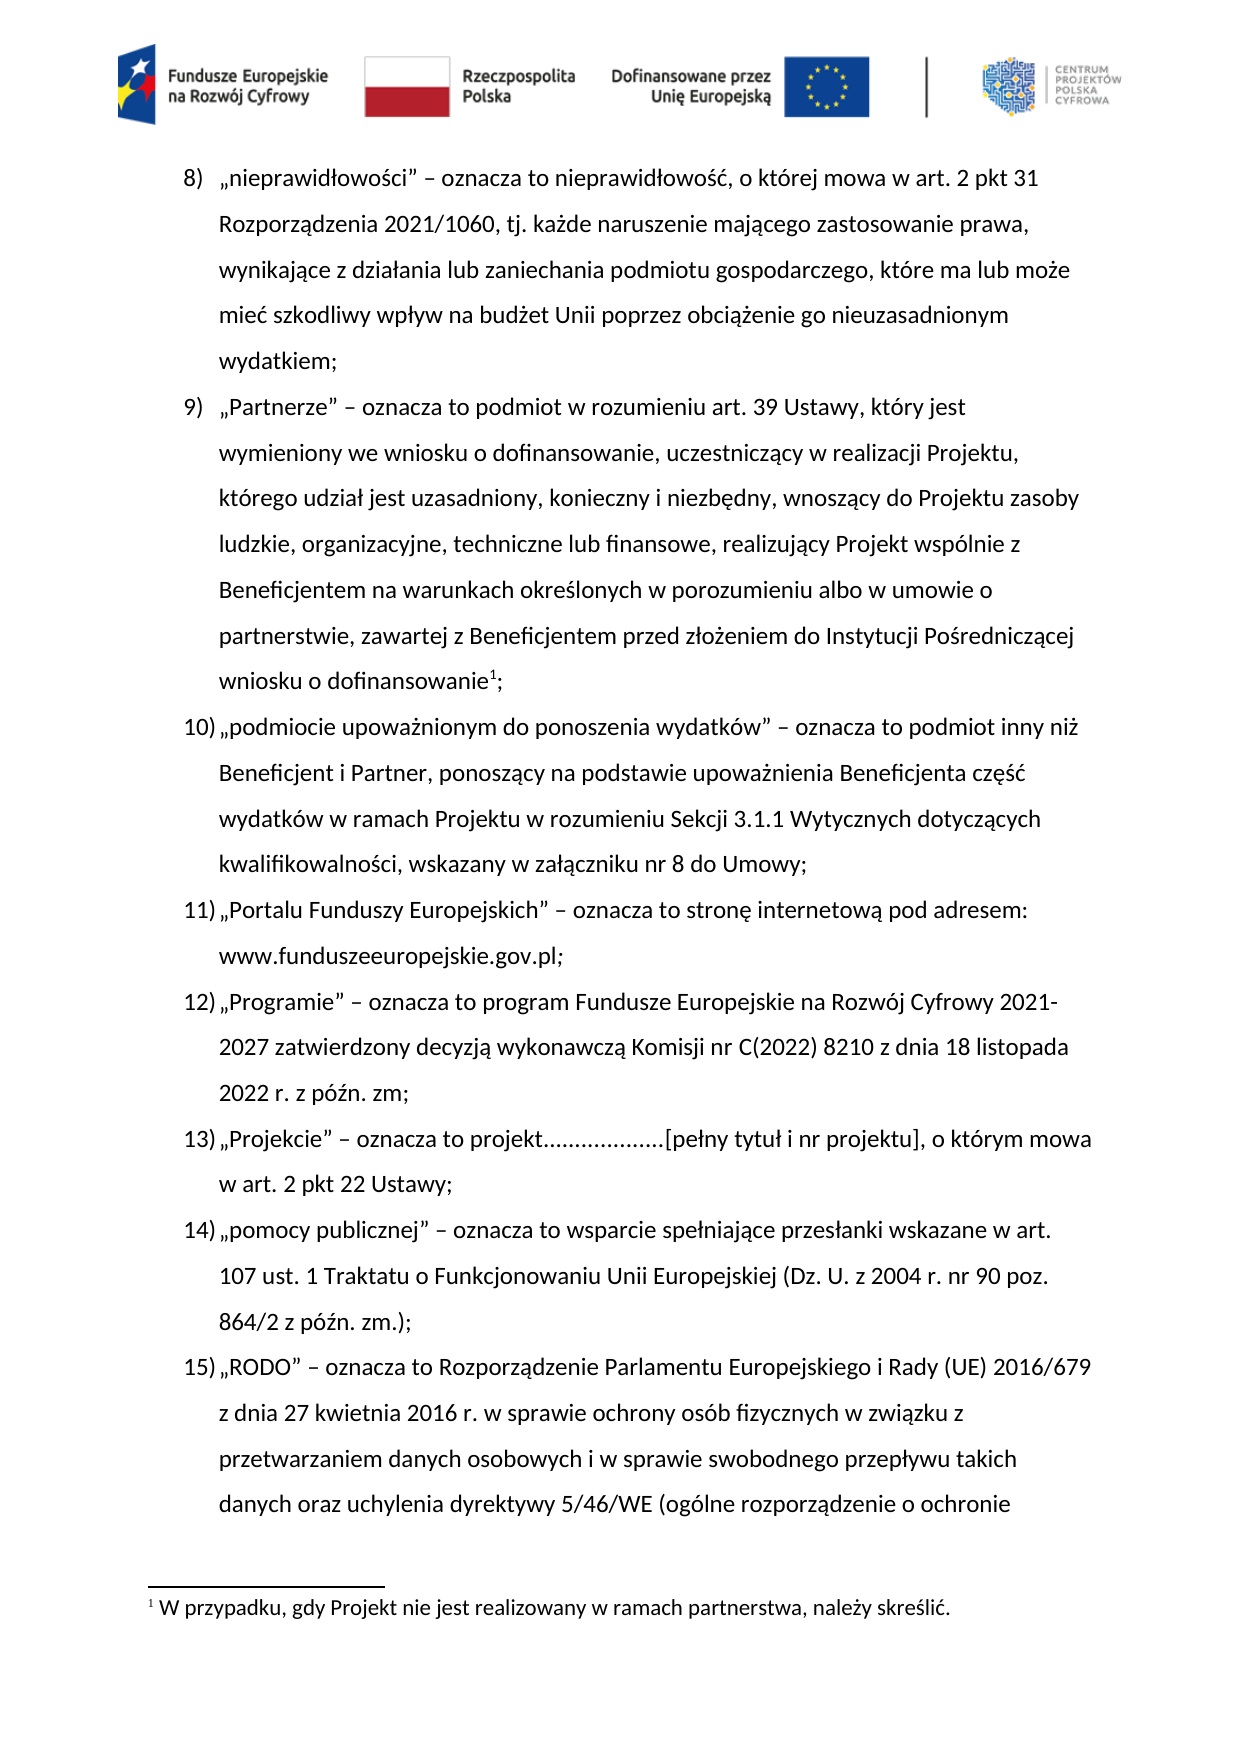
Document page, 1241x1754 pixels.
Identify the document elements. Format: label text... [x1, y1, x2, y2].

list „nieprawidłowości” – oznacza to nieprawidłowość, o której mowa w art. 2 pkt 31 Rozporządzenia 2021/1060, tj. każde naruszenie mającego zastosowanie prawa, wynikające z działania lub zaniechania podmiotu gospodarczego, które ma lub może mieć szkodliwy wpływ na budżet Unii poprzez obciążenie go nieuzasadnionym wydatkiem; [183, 162, 1093, 376]
list „Projekcie” – oznacza to projekt [pełny tytuł i nr projektu], o którym mowa w art. 2 pkt 22 Ustawy; [183, 1123, 1093, 1199]
list „pomocy publicznej” – oznacza to wsparcie spełniające przesłanki wskazane w art. 107 ust. 1 Traktatu o Funkcjonowaniu Unii Europejskiej (Dz. U. z 2004 r. nr 90 poz. 864/2 z późn. zm.); [183, 1214, 1093, 1336]
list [183, 1351, 1093, 1519]
list „Partnerze” – oznacza to podmiot w rozumieniu art. 39 Ustawy, który jest wymieniony we wniosku o dofinansowanie, uczestniczący w realizacji Projektu, którego udział jest uzasadniony, konieczny i niezbędny, wnoszący do Projektu zasoby ludzkie, organizacyjne, techniczne lub finansowe, realizujący Projekt wspólnie z Beneficjentem na warunkach określonych w porozumieniu albo w umowie o partnerstwie, zawartej z Beneficjentem przed złożeniem do Instytucji Pośredniczącej wniosku o dofinansowanie; [183, 391, 1093, 696]
list „Portalu Funduszy Europejskich” – oznacza to stronę internetową pod adresem: www.funduszeeuropejskie.gov.pl; [183, 894, 1093, 970]
list „podmiocie upoważnionym do ponoszenia wydatków” – oznacza to podmiot inny niż Beneficjent i Partner, ponoszący na podstawie upoważnienia Beneficjenta część wydatków w ramach Projektu w rozumieniu Sekcji 3.1.1 Wytycznych dotyczących kwalifikowalności, wskazany w załączniku nr 8 do Umowy; [183, 711, 1093, 879]
picture [118, 44, 1122, 125]
list „Programie” – oznacza to program Fundusze Europejskie na Rozwój Cyfrowy 2021-2027 zatwierdzony decyzją wykonawczą Komisji nr C(2022) 8210 z dnia 18 listopada 2022 r. z późn. zm; [183, 986, 1093, 1108]
